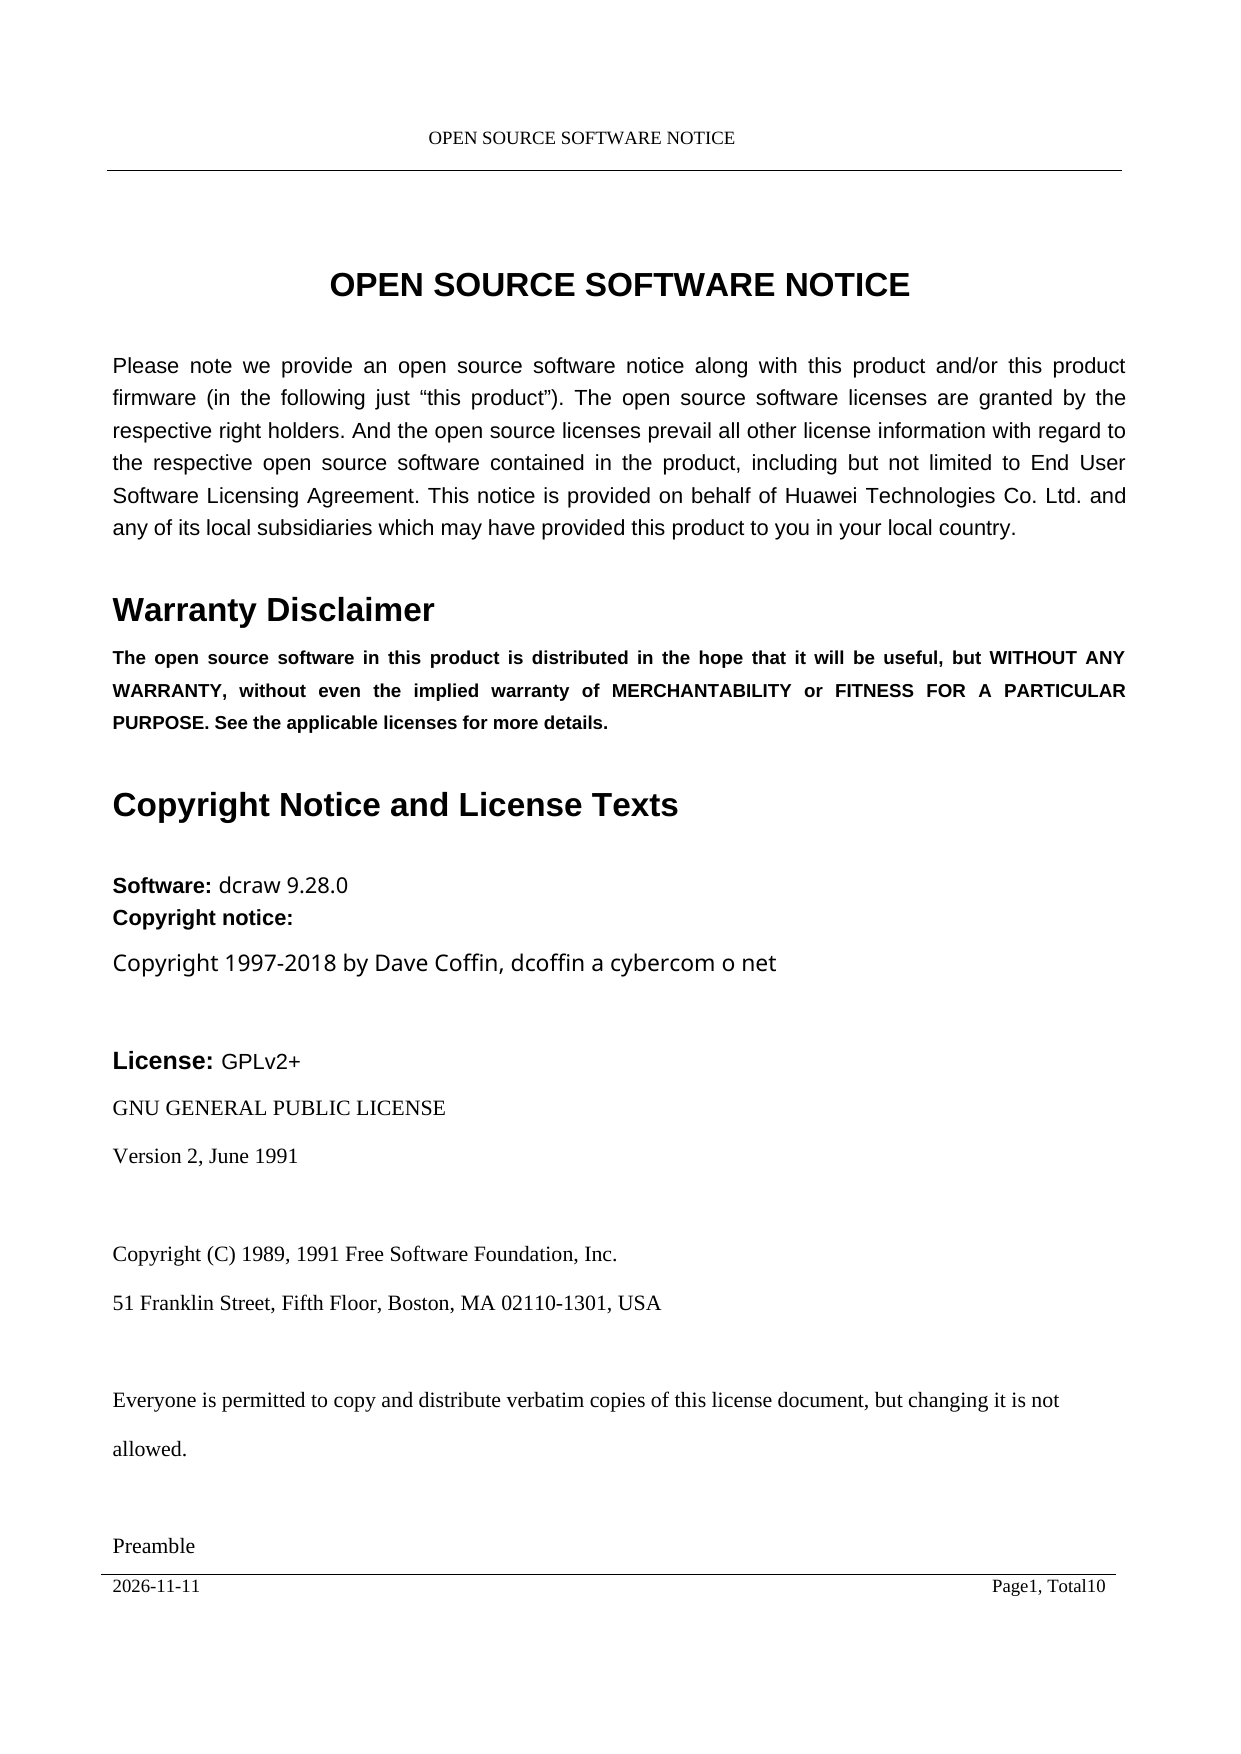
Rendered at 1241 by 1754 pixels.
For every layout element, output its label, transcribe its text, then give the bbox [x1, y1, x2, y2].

text Copyright 1997-2018 by Dave Coffin, dcoffin a cybercom o net [112, 947, 1128, 1028]
text Please note we provide an open source software notice along with this product and/or this product firmware (in the following just “this product”). The open source software licenses are granted by the respective right holders. And the open source licenses prevail all other license information with regard to the respective open source software contained in the product, including but not limited to End User Software Licensing Agreement. This notice is provided on behalf of Huawei Technologies Co. Ltd. and any of its local subsidiaries which may have provided this product to you in your local country. [112, 349, 1128, 544]
text License: GPLv2+ [112, 1044, 1128, 1077]
text Copyright Notice and License Texts [112, 771, 1128, 836]
text Software: dcraw 9.28.0 [112, 869, 1128, 901]
text The open source software in this product is distributed in the hope that it will be useful, but WITHOUT ANY WARRANTY, without even the implied warranty of MERCHANTABILITY or FITNESS FOR A PARTICULAR PURPOSE. See the applicable licenses for more details. [112, 641, 1128, 739]
text OPEN SOURCE SOFTWARE NOTICE [112, 251, 1128, 316]
text Warranty Disclaimer [112, 576, 1128, 641]
text Copyright notice: [112, 901, 1128, 934]
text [112, 1091, 1128, 1562]
